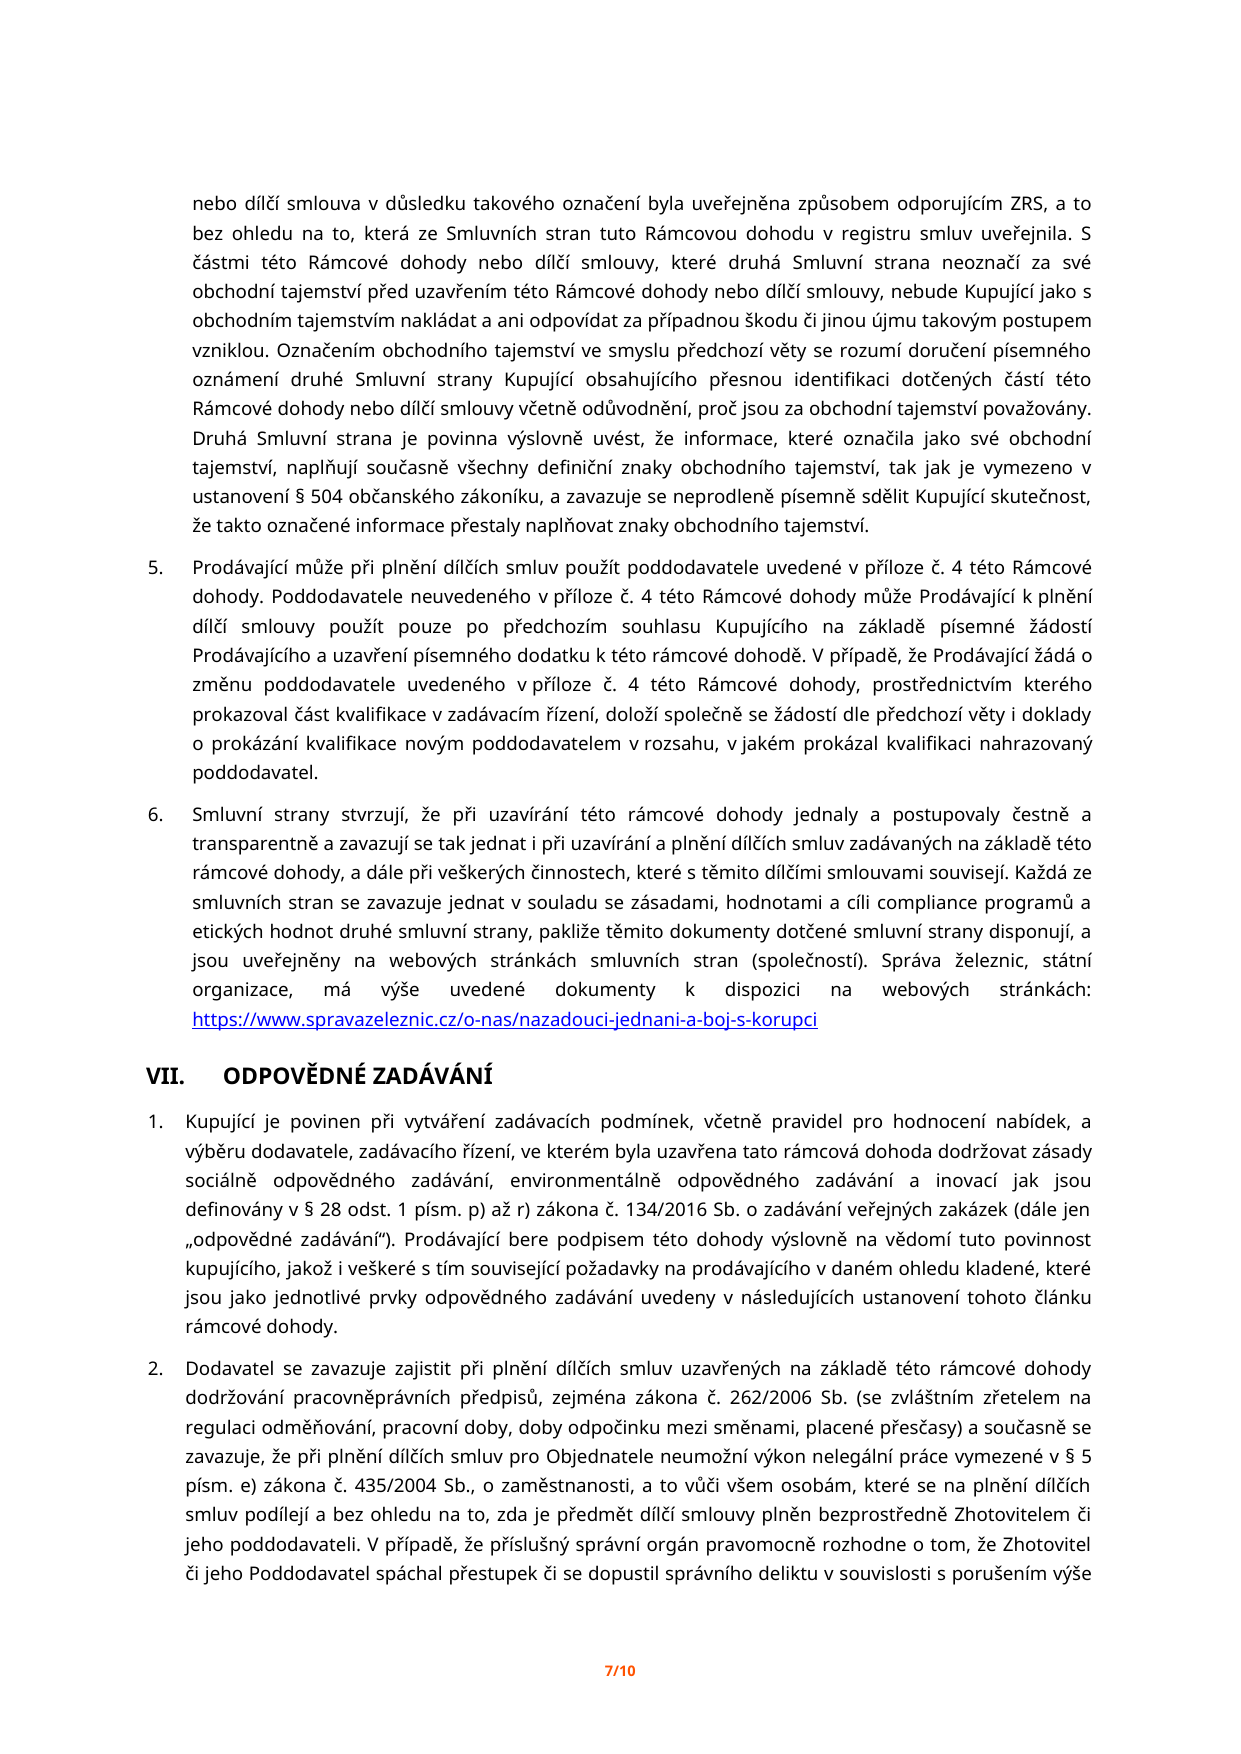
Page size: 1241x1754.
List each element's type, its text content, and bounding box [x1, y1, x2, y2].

list Kupující je povinen při vytváření zadávacích podmínek, včetně pravidel pro hodnocení nabídek, a výběru dodavatele, zadávacího řízení, ve kterém byla uzavřena tato rámcová dohoda dodržovat zásady sociálně odpovědného zadávání, environmentálně odpovědného zadávání a inovací jak jsou definovány v § 28 odst. 1 písm. p) až r) zákona č. 134/2016 Sb. o zadávání veřejných zakázek (dále jen „odpovědné zadávání“). Prodávající bere podpisem této dohody výslovně na vědomí tuto povinnost kupujícího, jakož i veškeré s tím související požadavky na prodávajícího v daném ohledu kladené, které jsou jako jednotlivé prvky odpovědného zadávání uvedeny v následujících ustanovení tohoto článku rámcové dohody. [148, 1109, 1093, 1339]
list Prodávající může při plnění dílčích smluv použít poddodavatele uvedené v příloze č. 4 této Rámcové dohody. Poddodavatele neuvedeného v příloze č. 4 této Rámcové dohody může Prodávající k plnění dílčí smlouvy použít pouze po předchozím souhlasu Kupujícího na základě písemné žádostí Prodávajícího a uzavření písemného dodatku k této rámcové dohodě. V případě, že Prodávající žádá o změnu poddodavatele uvedeného v příloze č. 4 této Rámcové dohody, prostřednictvím kterého prokazoval část kvalifikace v zadávacím řízení, doloží společně se žádostí dle předchozí věty i doklady o prokázání kvalifikace novým poddodavatelem v rozsahu, v jakém prokázal kvalifikaci nahrazovaný poddodavatel. [148, 554, 1093, 785]
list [148, 1355, 1093, 1586]
list ODPOVĚDNÉ ZADÁVÁNÍ [185, 1060, 1093, 1092]
list Smluvní strany stvrzují, že při uzavírání této rámcové dohody jednaly a postupovaly čestně a transparentně a zavazují se tak jednat i při uzavírání a plnění dílčích smluv zadávaných na základě této rámcové dohody, a dále při veškerých činnostech, které s těmito dílčími smlouvami souvisejí. Každá ze smluvních stran se zavazuje jednat v souladu se zásadami, hodnotami a cíli compliance programů a etických hodnot druhé smluvní strany, pakliže těmito dokumenty dotčené smluvní strany disponují, a jsou uveřejněny na webových stránkách smluvních stran (společností). Správa železnic, státní organizace, má výše uvedené dokumenty k dispozici na webových stránkách: https://www.spravazeleznic.cz/o-nas/nazadouci-jednani-a-boj-s-korupci [148, 801, 1093, 1032]
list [148, 191, 1093, 538]
